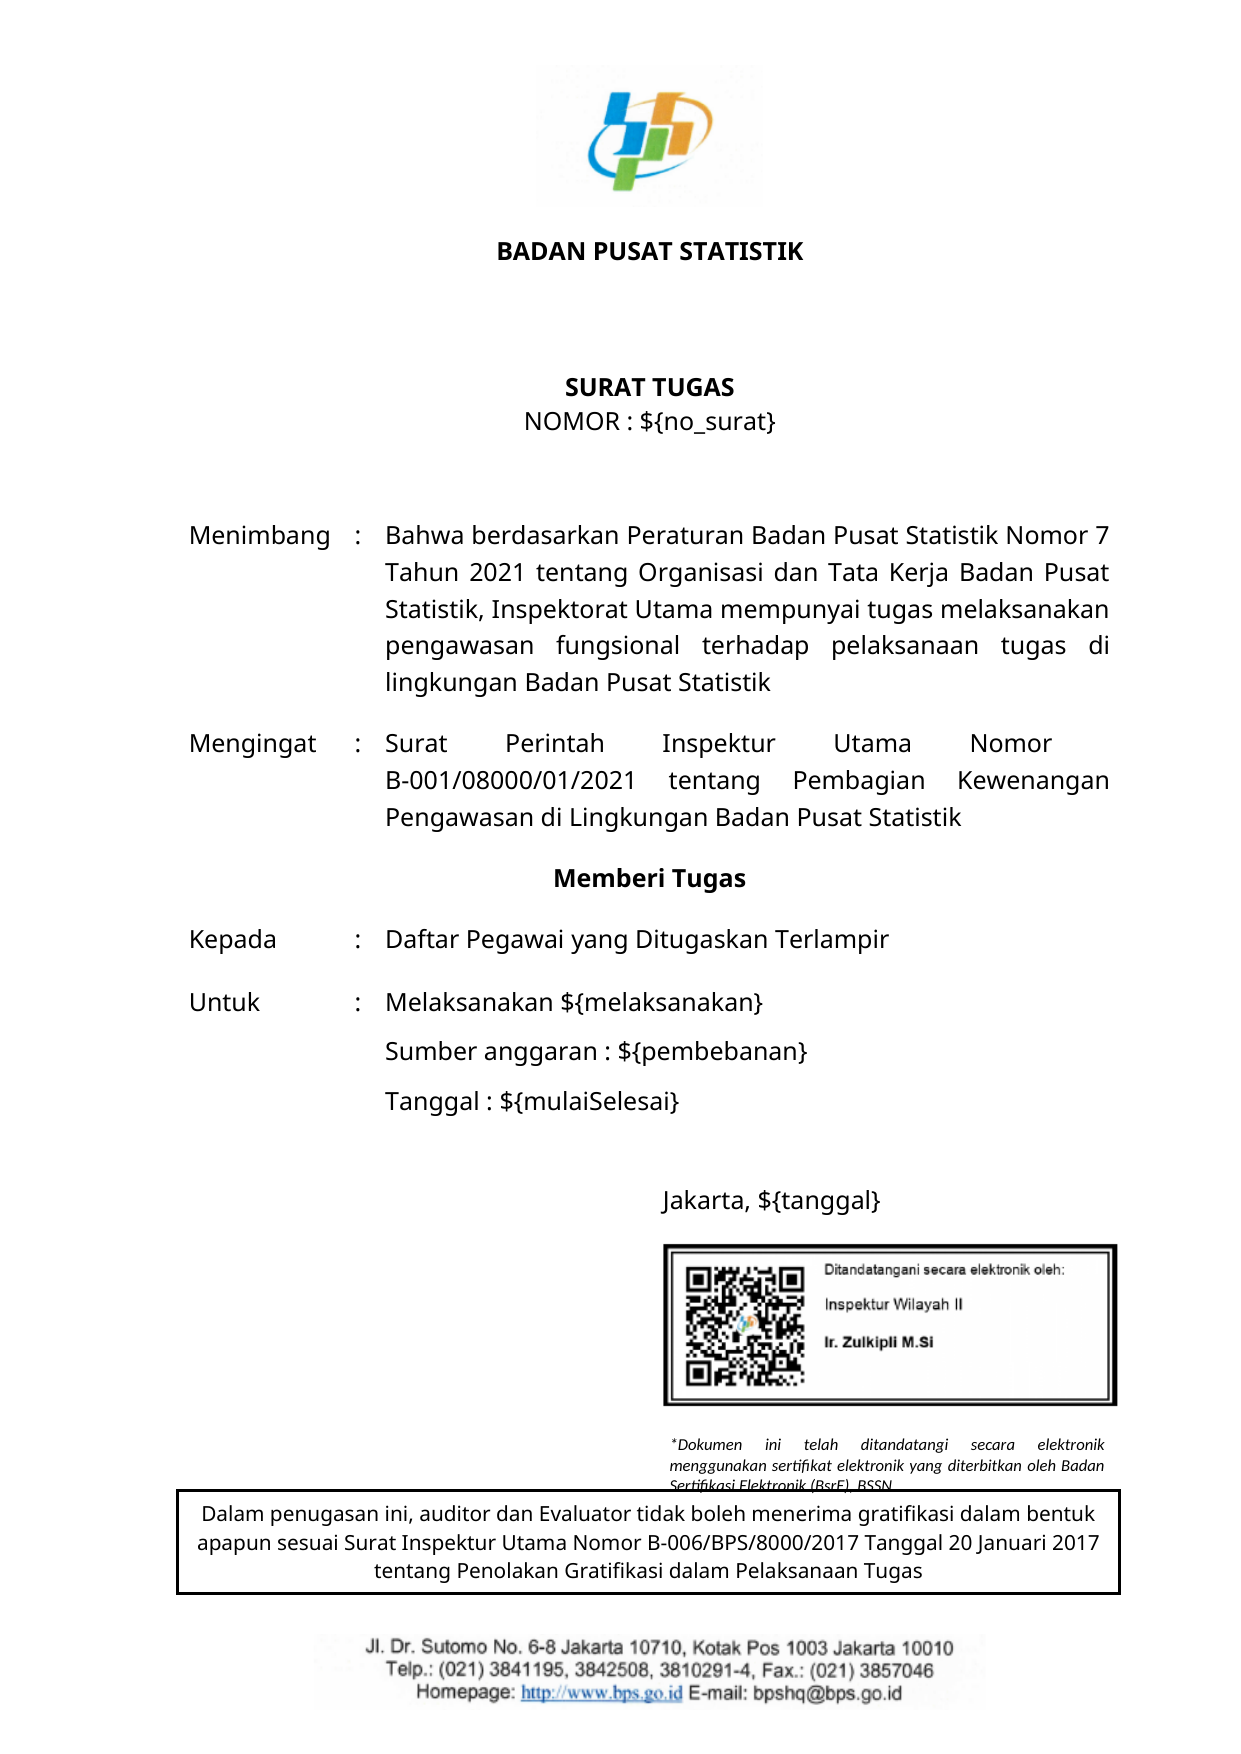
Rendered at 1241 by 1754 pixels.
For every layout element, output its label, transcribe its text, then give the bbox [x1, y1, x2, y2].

table_cell Kepada [177, 909, 343, 972]
table_header Bahwa berdasarkan Peraturan Badan Pusat Statistik Nomor 7 Tahun 2021 tentang Organisasi dan Tata Kerja Badan Pusat Statistik, Inspektorat Utama mempunyai tugas melaksanakan pengawasan fungsional terhadap pelaksanaan tugas di lingkungan Badan Pusat Statistik [374, 505, 1122, 713]
table_cell : [343, 972, 374, 1132]
table_header Menimbang [177, 505, 343, 713]
table_header : [343, 505, 374, 713]
table_cell Untuk [177, 972, 343, 1132]
table_cell Melaksanakan ${melaksanakan} Sumber anggaran : ${pembebanan} Tanggal : ${mulaiSelesai} [374, 972, 1122, 1132]
picture [313, 1634, 986, 1710]
table_cell Surat Perintah Inspektur Utama Nomor B-001/08000/01/2021 tentang Pembagian Kewenangan Pengawasan di Lingkungan Badan Pusat Statistik [374, 714, 1122, 848]
text Jakarta, ${tanggal} [650, 1183, 1122, 1217]
table_cell Daftar Pegawai yang Ditugaskan Terlampir [374, 909, 1122, 972]
table_cell : [343, 909, 374, 972]
picture [647, 1234, 1134, 1424]
picture [536, 65, 763, 207]
table_cell : [343, 714, 374, 848]
text NOMOR : ${no_surat} [177, 404, 1122, 438]
text SURAT TUGAS [177, 370, 1122, 404]
table_cell Mengingat [177, 714, 343, 848]
text BADAN PUSAT STATISTIK [177, 233, 1122, 267]
table_cell Memberi Tugas [177, 848, 1122, 909]
